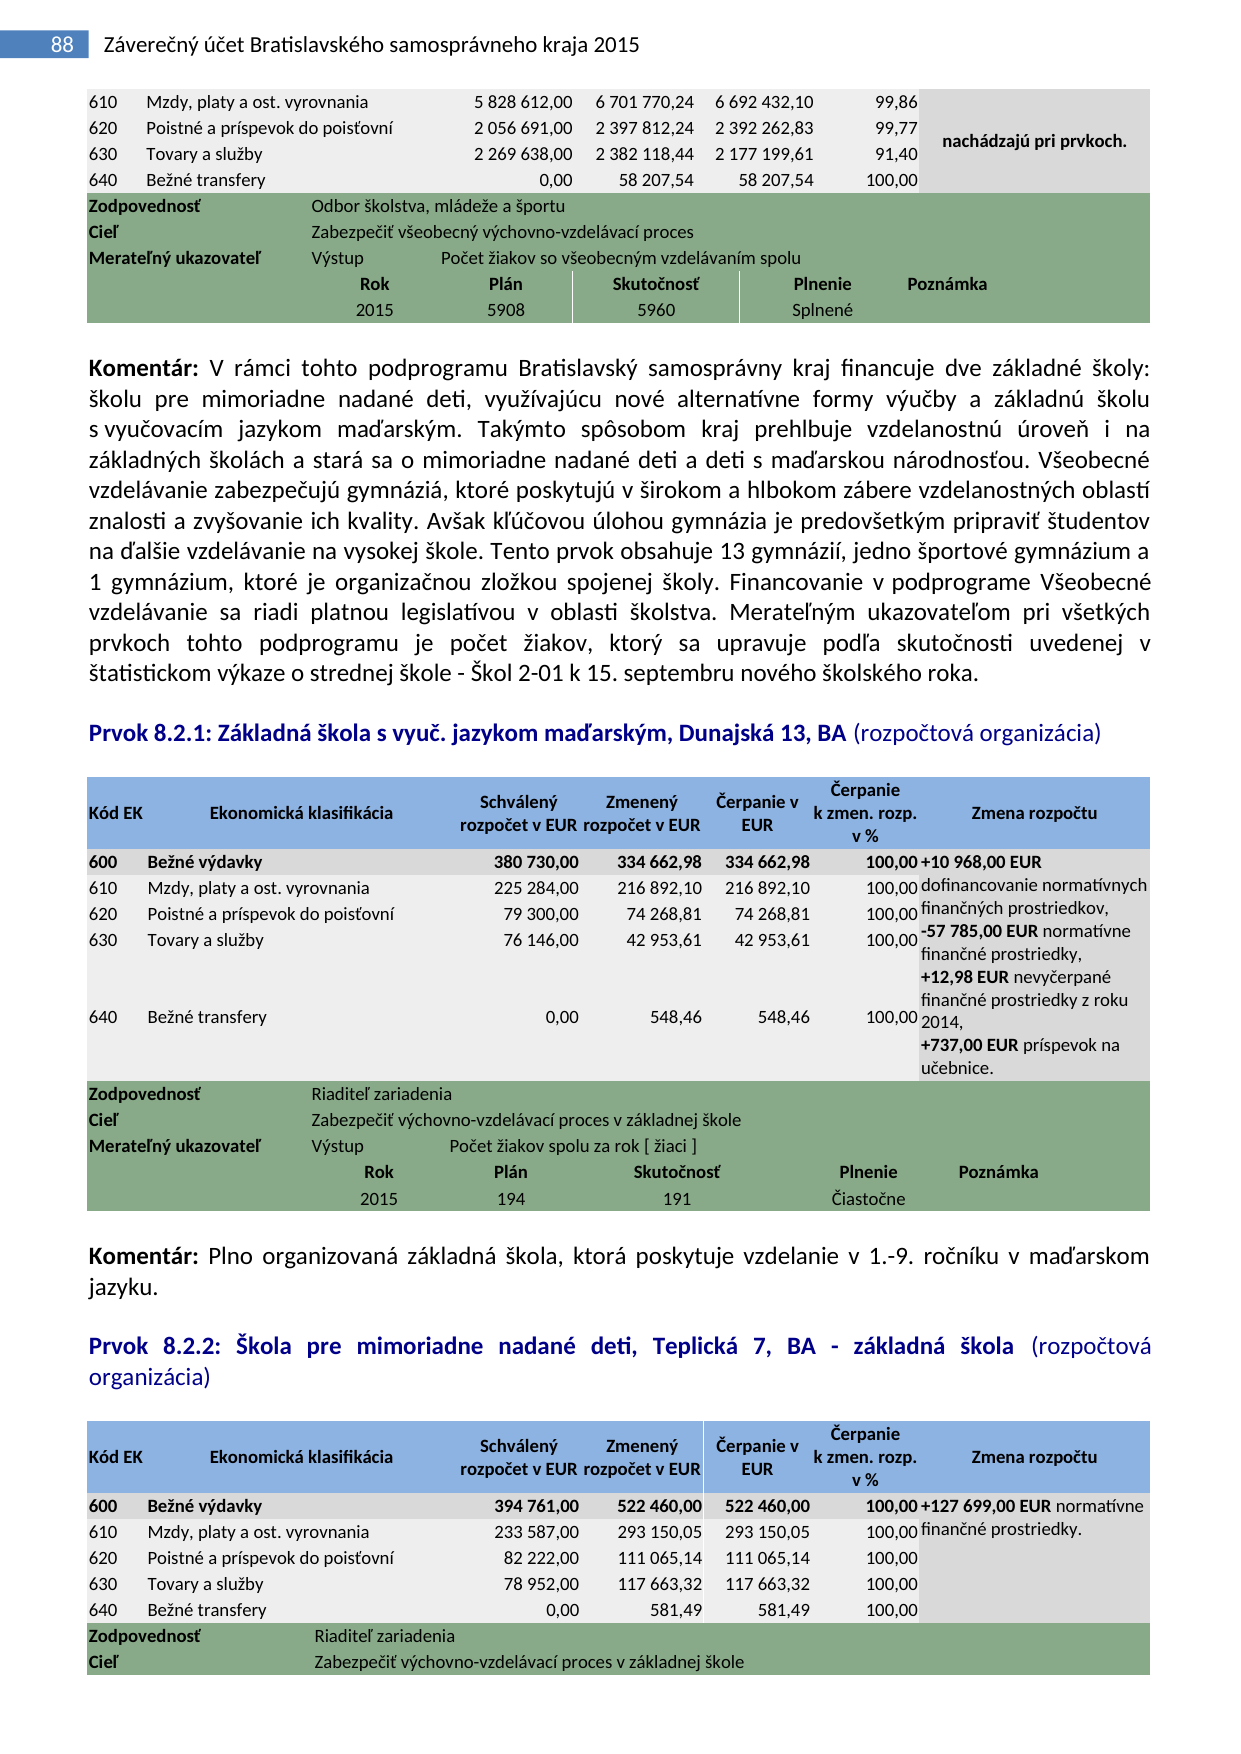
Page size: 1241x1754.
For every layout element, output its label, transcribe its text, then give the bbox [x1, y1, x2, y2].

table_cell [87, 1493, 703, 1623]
text Komentár: Plno organizovaná základná škola, ktorá poskytuje vzdelanie v 1.-9. ročníku v maďarskom jazyku. [89, 1240, 1152, 1301]
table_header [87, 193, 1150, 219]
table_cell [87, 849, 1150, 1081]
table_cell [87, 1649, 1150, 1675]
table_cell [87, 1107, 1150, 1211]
text Komentár: V rámci tohto podprogramu Bratislavský samosprávny kraj financuje dve základné školy: školu pre mimoriadne nadané deti, využívajúcu nové alternatívne formy výučby a základnú školu s vyučovacím jazykom maďarským. Takýmto spôsobom kraj prehlbuje vzdelanostnú úroveň i na základných školách a stará sa o mimoriadne nadané deti a deti s maďarskou národnosťou. Všeobecné vzdelávanie zabezpečujú gymnáziá, ktoré poskytujú v širokom a hlbokom zábere vzdelanostných oblastí znalosti a zvyšovanie ich kvality. Avšak kľúčovou úlohou gymnázia je predovšetkým pripraviť študentov na ďalšie vzdelávanie na vysokej škole. Tento prvok obsahuje 13 gymnázií, jedno športové gymnázium a 1 gymnázium, ktoré je organizačnou zložkou spojenej školy. Financovanie v podprograme Všeobecné vzdelávanie sa riadi platnou legislatívou v oblasti školstva. Merateľným ukazovateľom pri všetkých prvkoch tohto podprogramu je počet žiakov, ktorý sa upravuje podľa skutočnosti uvedenej v štatistickom výkaze o strednej škole - Škol 2-01 k 15. septembru nového školského roka. [89, 352, 1152, 688]
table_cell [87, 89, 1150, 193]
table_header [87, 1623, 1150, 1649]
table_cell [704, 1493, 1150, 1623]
text Prvok 8.2.2: Škola pre mimoriadne nadané deti, Teplická 7, BA - základná škola (rozpočtová organizácia) [89, 1331, 1152, 1392]
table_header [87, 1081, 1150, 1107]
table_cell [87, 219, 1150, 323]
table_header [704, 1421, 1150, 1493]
text Prvok 8.2.1: Základná škola s vyuč. jazykom maďarským, Dunajská 13, BA (rozpočtová organizácia) [89, 717, 1152, 748]
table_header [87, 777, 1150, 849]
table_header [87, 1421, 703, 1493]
